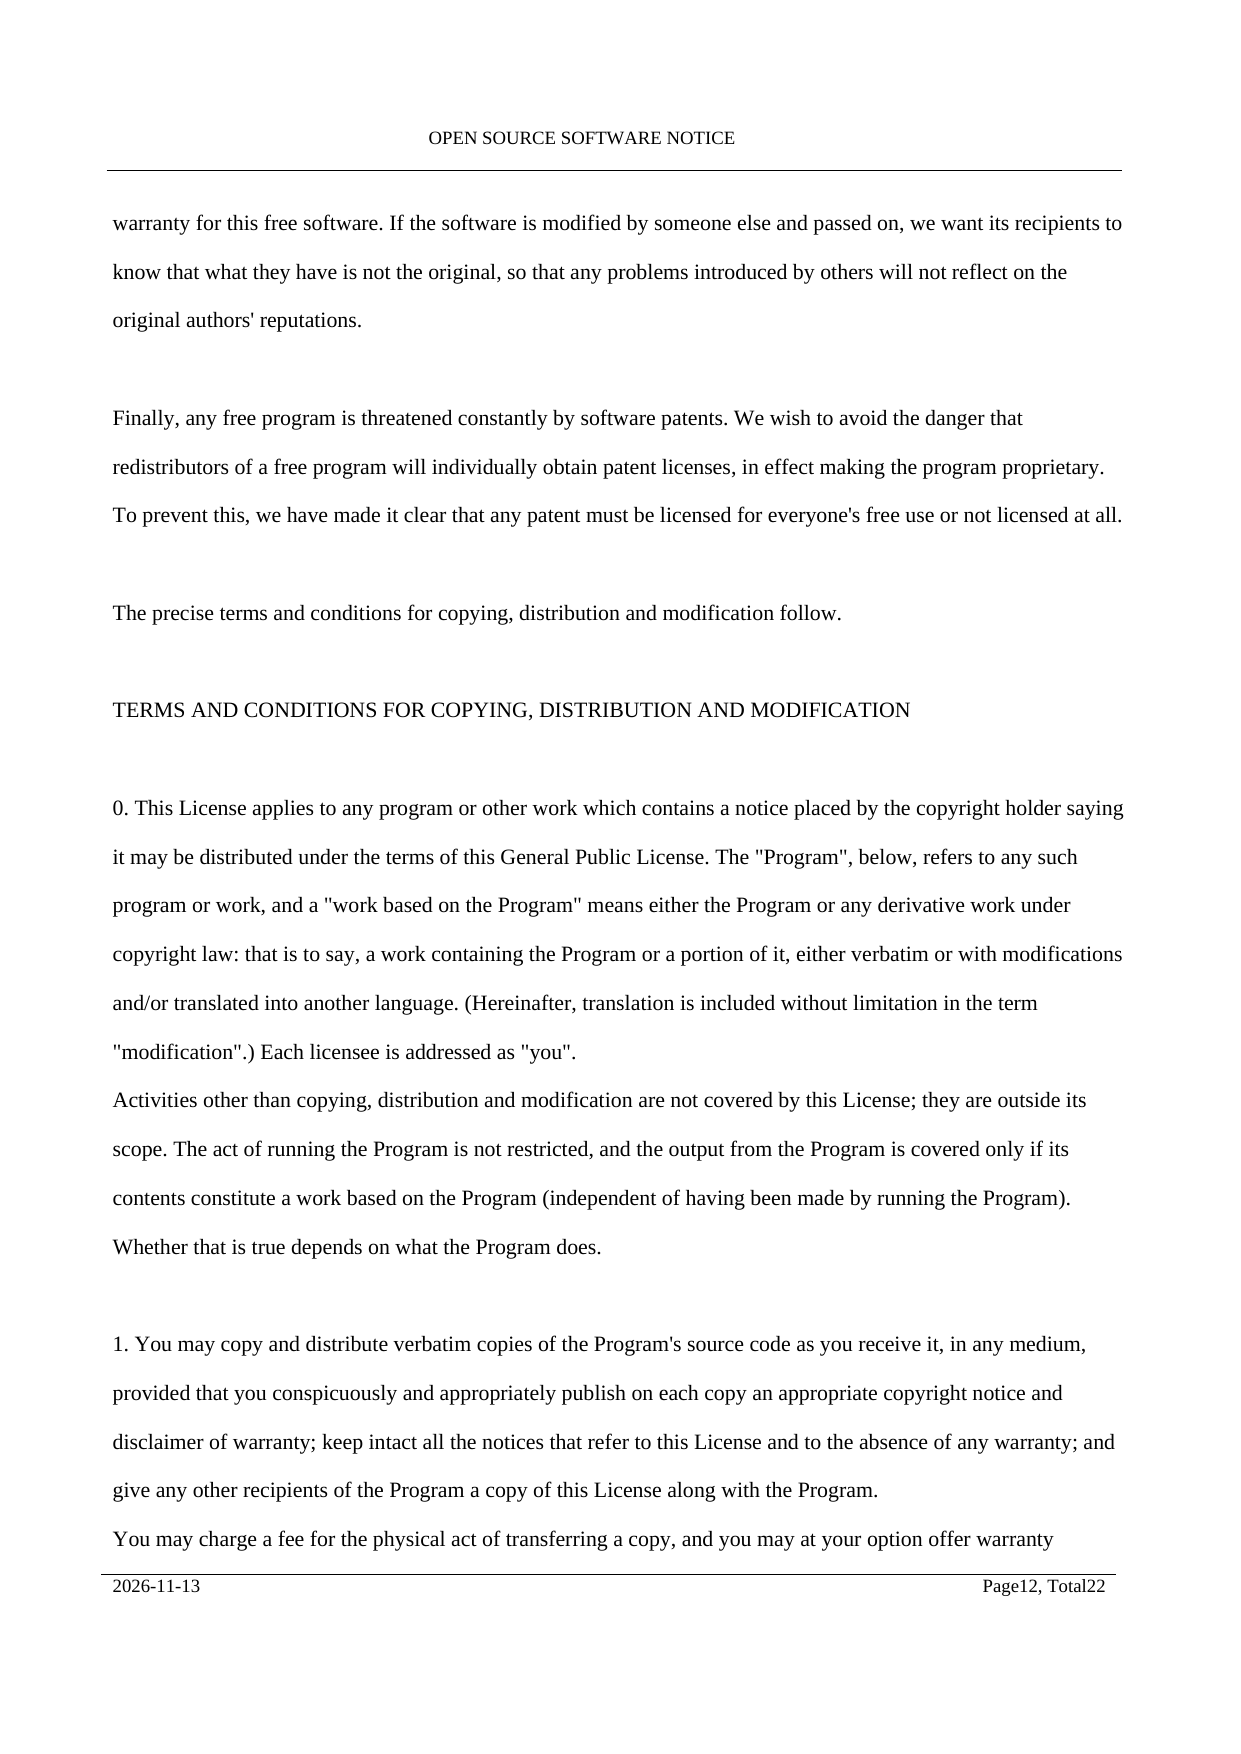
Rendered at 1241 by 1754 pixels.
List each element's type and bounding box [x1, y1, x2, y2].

text [112, 206, 1128, 1555]
